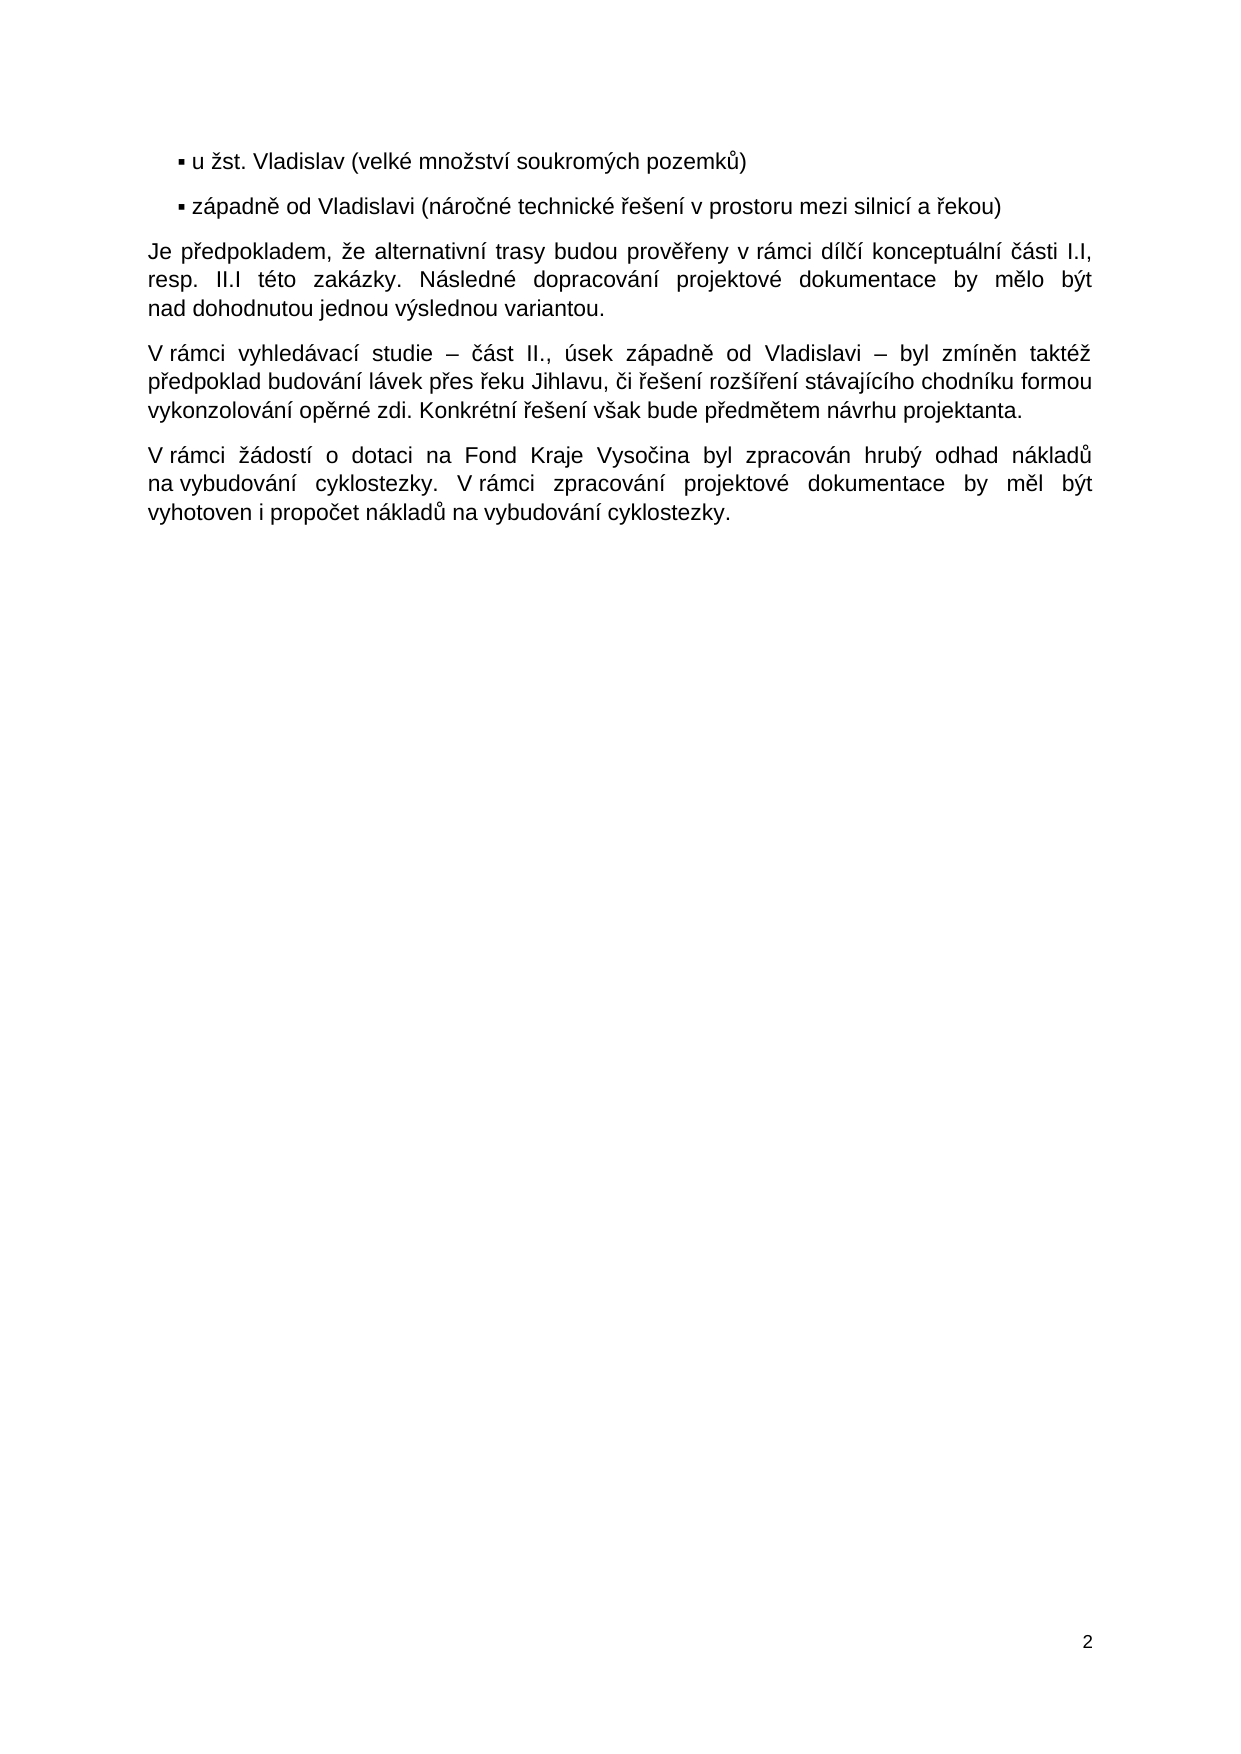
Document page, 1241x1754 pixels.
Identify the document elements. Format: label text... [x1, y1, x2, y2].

text V rámci vyhledávací studie – část II., úsek západně od Vladislavi – byl zmíněn taktéž předpoklad budování lávek přes řeku Jihlavu, či řešení rozšíření stávajícího chodníku formou vykonzolování opěrné zdi. Konkrétní řešení však bude předmětem návrhu projektanta. [148, 340, 1093, 423]
text V rámci žádostí o dotaci na Fond Kraje Vysočina byl zpracován hrubý odhad nákladů na vybudování cyklostezky. V rámci zpracování projektové dokumentace by měl být vyhotoven i propočet nákladů na vybudování cyklostezky. [148, 442, 1093, 525]
text ▪ u žst. Vladislav (velké množství soukromých pozemků) [177, 148, 1093, 174]
text ▪ západně od Vladislavi (náročné technické řešení v prostoru mezi silnicí a řekou) [177, 193, 1093, 219]
text Je předpokladem, že alternativní trasy budou prověřeny v rámci dílčí konceptuální části I.I, resp. II.I této zakázky. Následné dopracování projektové dokumentace by mělo být nad dohodnutou jednou výslednou variantou. [148, 238, 1093, 321]
